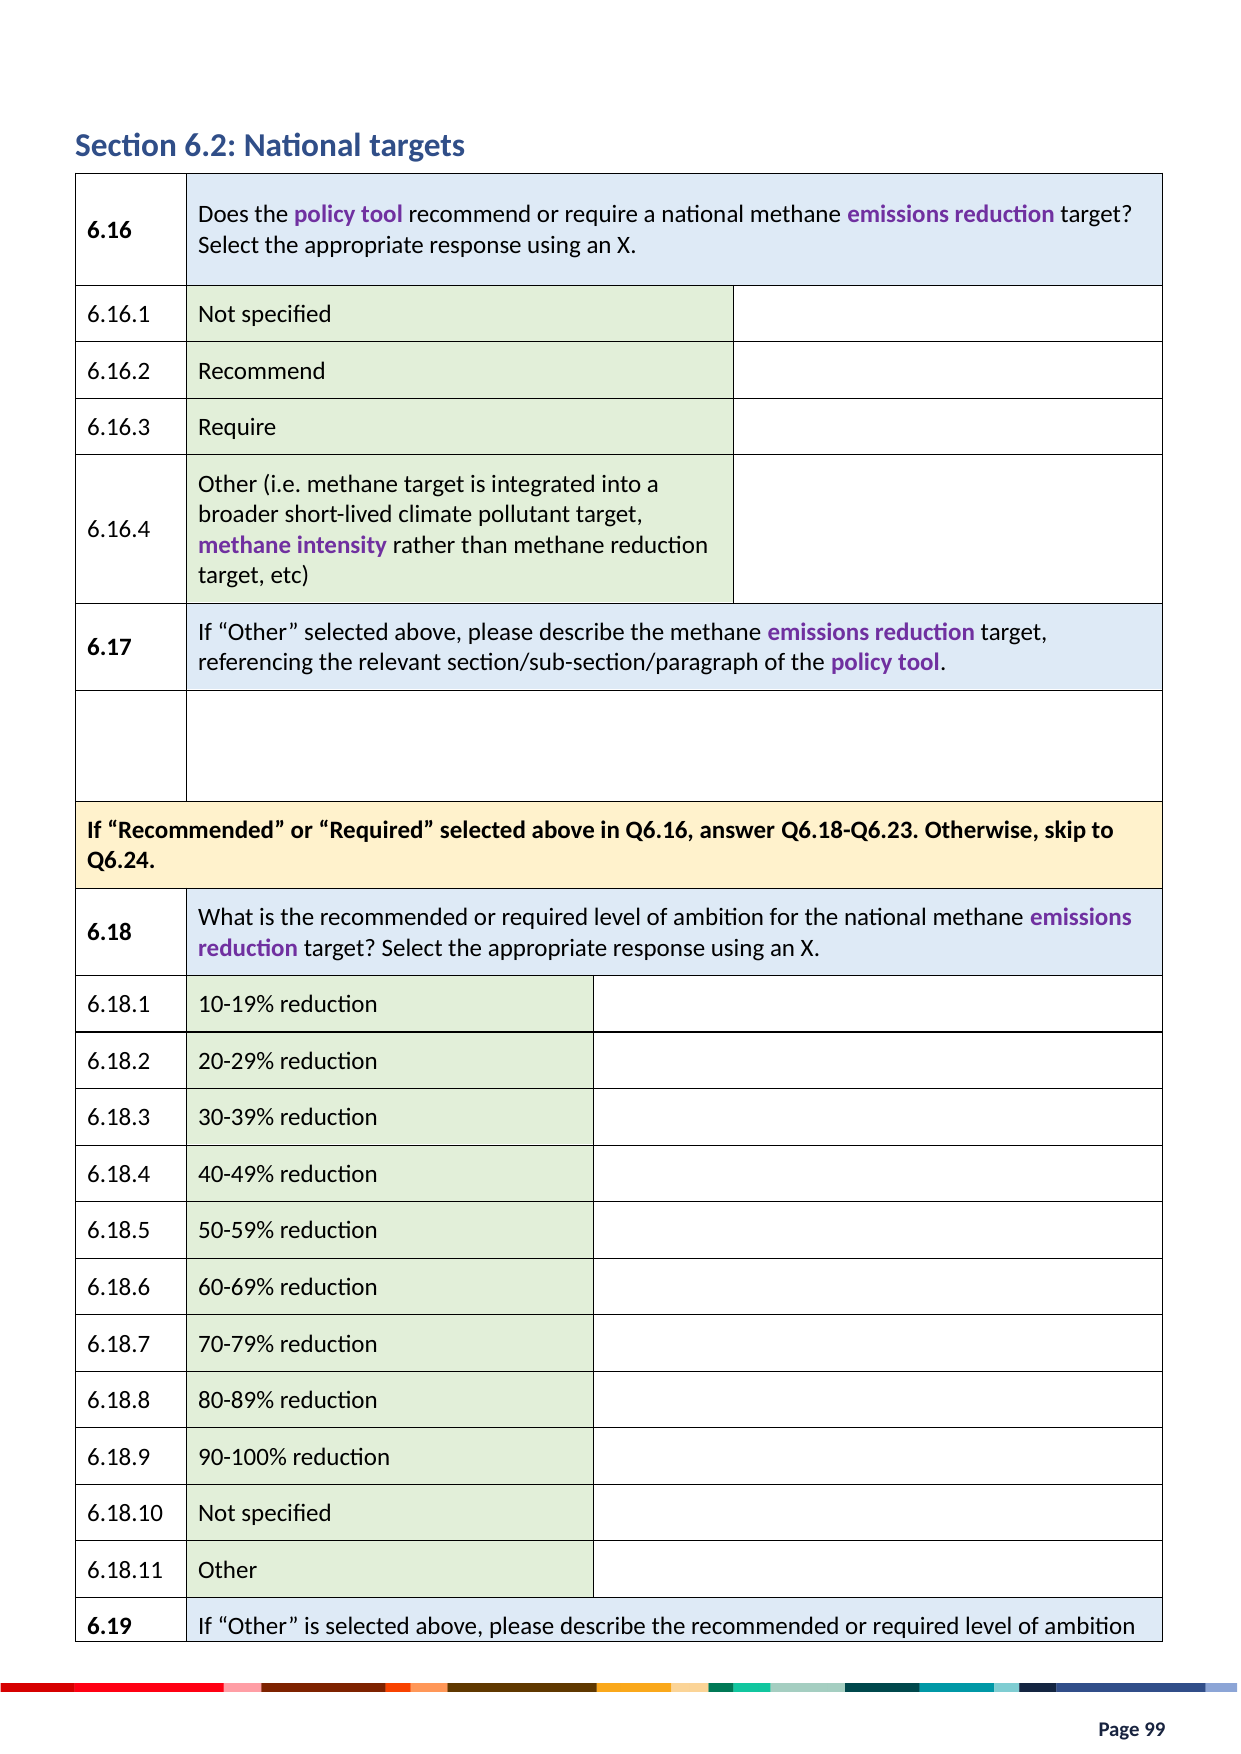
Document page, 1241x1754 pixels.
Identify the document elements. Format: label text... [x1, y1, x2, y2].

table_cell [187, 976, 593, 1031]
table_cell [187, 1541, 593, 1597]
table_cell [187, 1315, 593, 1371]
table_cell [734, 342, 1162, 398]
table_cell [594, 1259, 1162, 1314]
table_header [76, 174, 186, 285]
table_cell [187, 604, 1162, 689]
subtitle Section 6.2: National targets [75, 123, 1165, 164]
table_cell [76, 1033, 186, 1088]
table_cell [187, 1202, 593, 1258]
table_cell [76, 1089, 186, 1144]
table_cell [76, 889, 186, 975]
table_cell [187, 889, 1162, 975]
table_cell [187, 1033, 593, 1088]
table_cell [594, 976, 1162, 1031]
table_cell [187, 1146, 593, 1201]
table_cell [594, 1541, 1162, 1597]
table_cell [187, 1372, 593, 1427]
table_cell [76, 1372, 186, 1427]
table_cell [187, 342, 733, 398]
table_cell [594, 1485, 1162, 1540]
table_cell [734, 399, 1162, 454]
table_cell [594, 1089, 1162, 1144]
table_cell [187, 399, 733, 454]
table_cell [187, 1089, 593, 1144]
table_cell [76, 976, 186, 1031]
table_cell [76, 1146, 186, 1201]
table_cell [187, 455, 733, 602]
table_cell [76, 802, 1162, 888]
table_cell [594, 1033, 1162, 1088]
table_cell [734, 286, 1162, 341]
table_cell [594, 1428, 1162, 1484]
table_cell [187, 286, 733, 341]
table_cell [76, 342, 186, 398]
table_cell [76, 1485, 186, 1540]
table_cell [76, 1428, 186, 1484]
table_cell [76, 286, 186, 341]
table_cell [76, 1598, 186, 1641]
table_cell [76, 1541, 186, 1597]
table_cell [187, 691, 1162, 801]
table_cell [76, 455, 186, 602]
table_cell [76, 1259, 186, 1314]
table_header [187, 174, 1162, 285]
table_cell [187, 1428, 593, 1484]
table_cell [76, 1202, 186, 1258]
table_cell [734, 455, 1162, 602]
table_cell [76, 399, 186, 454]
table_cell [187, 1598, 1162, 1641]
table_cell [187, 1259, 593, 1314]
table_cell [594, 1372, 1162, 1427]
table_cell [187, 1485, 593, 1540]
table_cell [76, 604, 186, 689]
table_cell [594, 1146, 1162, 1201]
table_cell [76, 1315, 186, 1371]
picture [0, 1683, 1236, 1692]
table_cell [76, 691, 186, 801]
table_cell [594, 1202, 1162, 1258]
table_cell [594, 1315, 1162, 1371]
